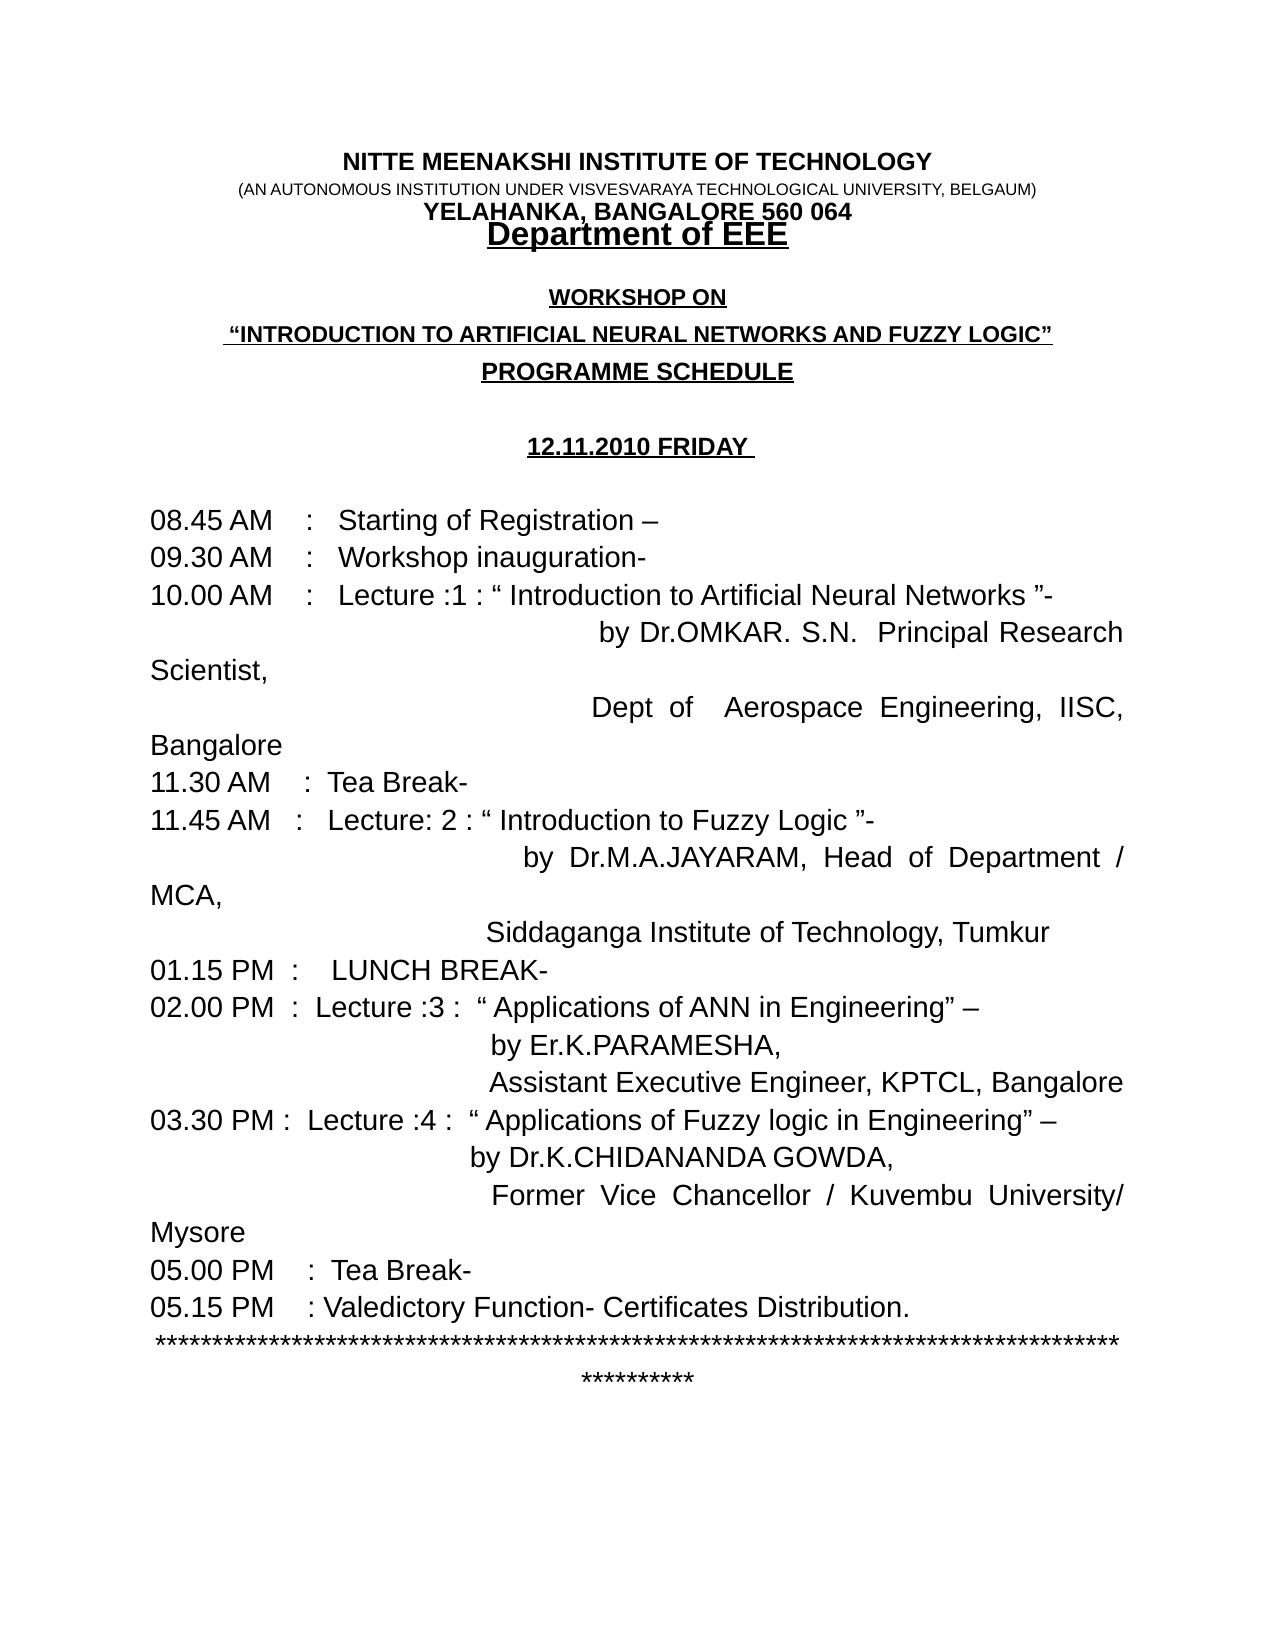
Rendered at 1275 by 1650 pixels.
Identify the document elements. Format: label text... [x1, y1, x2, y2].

text 02.00 PM : Lecture :3 : “ Applications of ANN in Engineering” – [150, 987, 1125, 1025]
text NITTE MEENAKSHI INSTITUTE OF TECHNOLOGY [150, 150, 1125, 175]
text Assistant Executive Engineer, KPTCL, Bangalore [375, 1062, 1125, 1100]
text 08.45 AM : Starting of Registration – [150, 500, 1125, 537]
text by Er.K.PARAMESHA, [375, 1025, 1125, 1062]
text Dept of Aerospace Engineering, IISC, Bangalore [150, 687, 1125, 762]
text *********************************************************************************************** [150, 1325, 1125, 1400]
text Siddaganga Institute of Technology, Tumkur [150, 912, 1125, 950]
text (AN AUTONOMOUS INSTITUTION UNDER VISVESVARAYA TECHNOLOGICAL UNIVERSITY, BELGAUM) [150, 175, 1125, 200]
text by Dr.M.A.JAYARAM, Head of Department / MCA, [150, 837, 1125, 912]
text 03.30 PM : Lecture :4 : “ Applications of Fuzzy logic in Engineering” – [150, 1100, 1125, 1137]
text 12.11.2010 FRIDAY [150, 425, 1125, 462]
text 10.00 AM : Lecture :1 : “ Introduction to Artificial Neural Networks ”- [150, 575, 1125, 612]
text Former Vice Chancellor / Kuvembu University/ Mysore [150, 1175, 1125, 1250]
text PROGRAMME SCHEDULE [150, 350, 1125, 387]
text 01.15 PM : LUNCH BREAK- [150, 950, 1125, 987]
text 11.30 AM : Tea Break- [150, 762, 1125, 800]
text WORKSHOP ON [150, 275, 1125, 312]
text by Dr.OMKAR. S.N. Principal Research Scientist, [150, 612, 1125, 687]
text Department of EEE [150, 225, 1125, 250]
text 09.30 AM : Workshop inauguration- [150, 537, 1125, 575]
text 05.15 PM : Valedictory Function- Certificates Distribution. [150, 1287, 1125, 1325]
text “INTRODUCTION TO ARTIFICIAL NEURAL NETWORKS AND FUZZY LOGIC” [150, 312, 1125, 350]
text by Dr.K.CHIDANANDA GOWDA, [150, 1137, 1125, 1175]
text 11.45 AM : Lecture: 2 : “ Introduction to Fuzzy Logic ”- [150, 800, 1125, 837]
text 05.00 PM : Tea Break- [150, 1250, 1125, 1287]
text YELAHANKA, BANGALORE 560 064 [150, 200, 1125, 225]
